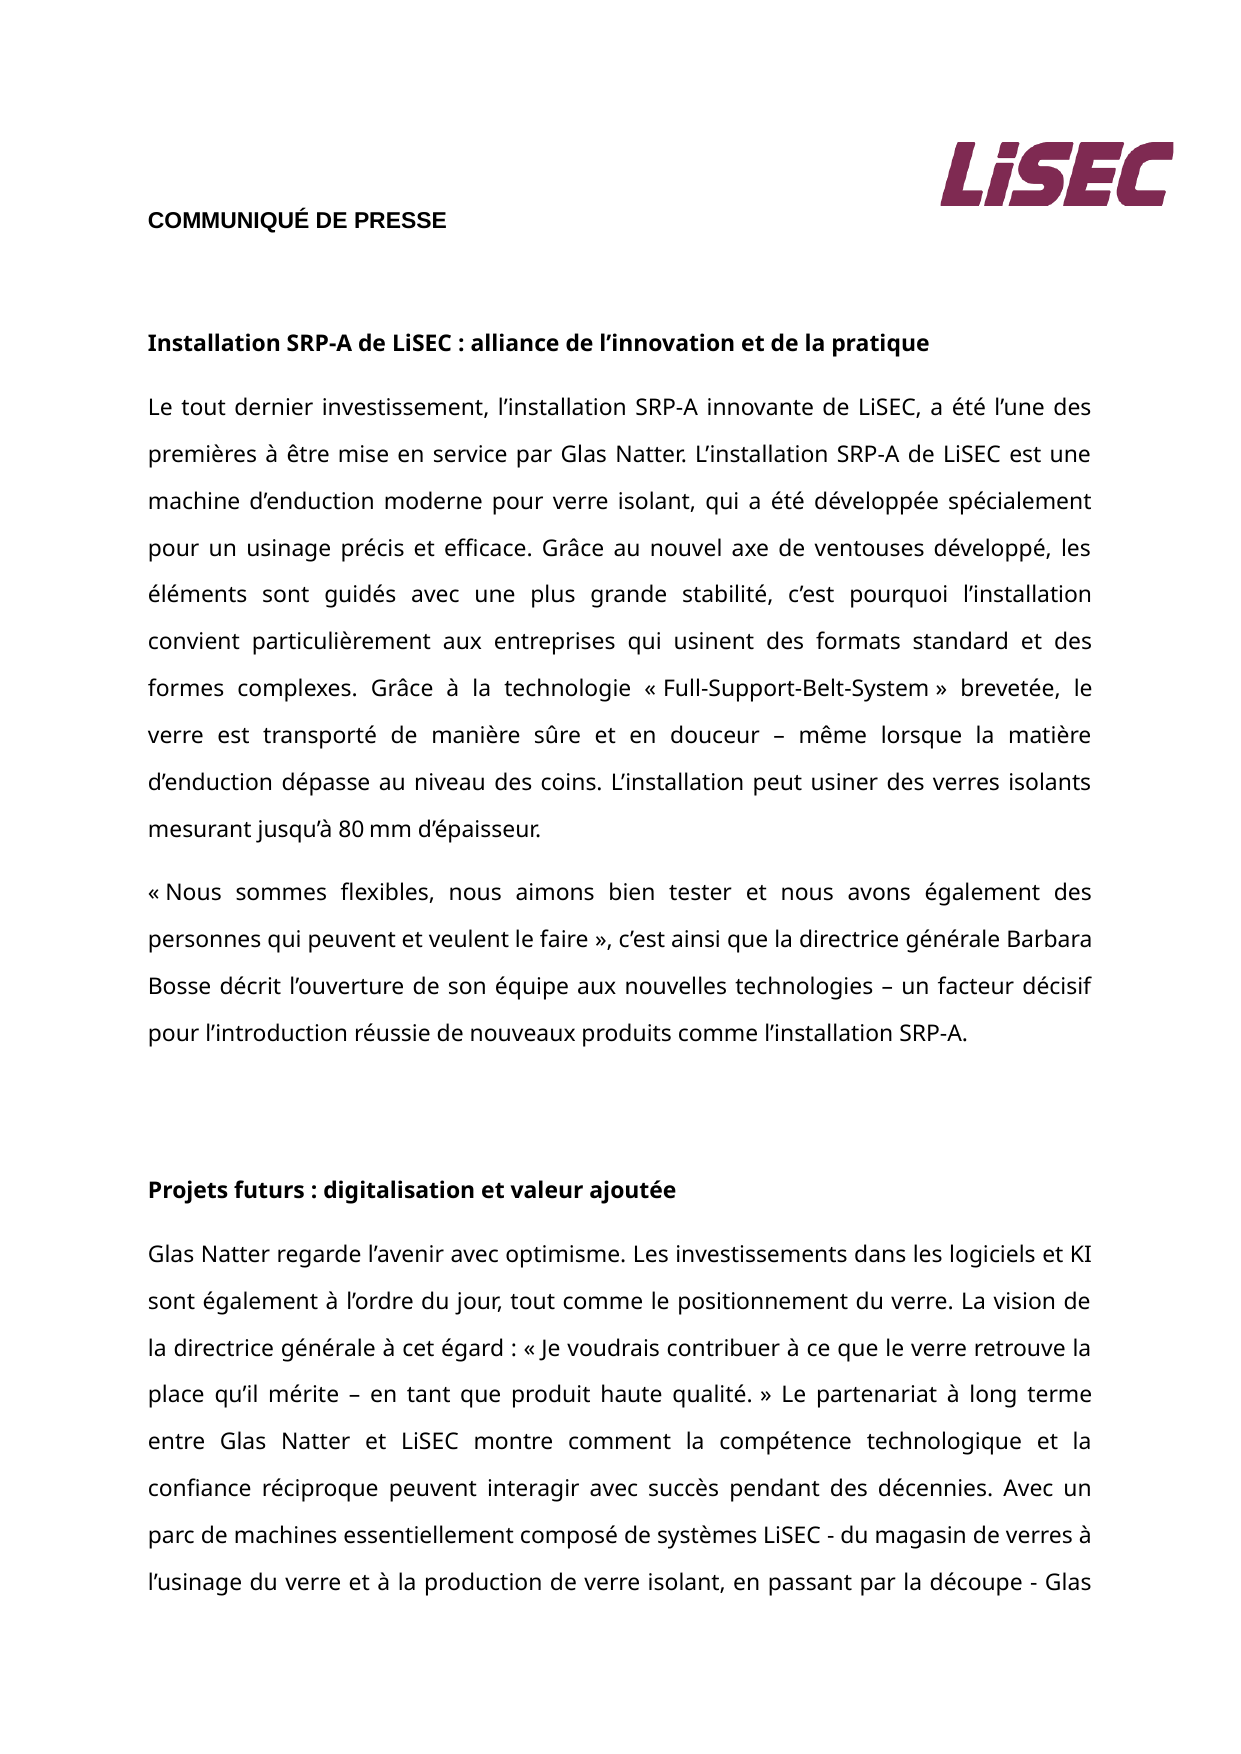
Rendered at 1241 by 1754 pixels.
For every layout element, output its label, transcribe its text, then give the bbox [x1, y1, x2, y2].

text Projets futurs : digitalisation et valeur ajoutée [148, 1081, 1093, 1206]
text Installation SRP-A de LiSEC : alliance de l’innovation et de la pratique [148, 327, 1093, 359]
text Le tout dernier investissement, l’installation SRP-A innovante de LiSEC, a été l’une des premières à être mise en service par Glas Natter. L’installation SRP-A de LiSEC est une machine d’enduction moderne pour verre isolant, qui a été développée spécialement pour un usinage précis et efficace. Grâce au nouvel axe de ventouses développé, les éléments sont guidés avec une plus grande stabilité, c’est pourquoi l’installation convient particulièrement aux entreprises qui usinent des formats standard et des formes complexes. Grâce à la technologie « Full-Support-Belt-System » brevetée, le verre est transporté de manière sûre et en douceur – même lorsque la matière d’enduction dépasse au niveau des coins. L’installation peut usiner des verres isolants mesurant jusqu’à 80 mm d’épaisseur. [148, 391, 1093, 844]
picture [939, 142, 1173, 205]
text « Nous sommes flexibles, nous aimons bien tester et nous avons également des personnes qui peuvent et veulent le faire », c’est ainsi que la directrice générale Barbara Bosse décrit l’ouverture de son équipe aux nouvelles technologies – un facteur décisif pour l’introduction réussie de nouveaux produits comme l’installation SRP-A. [148, 876, 1093, 1048]
